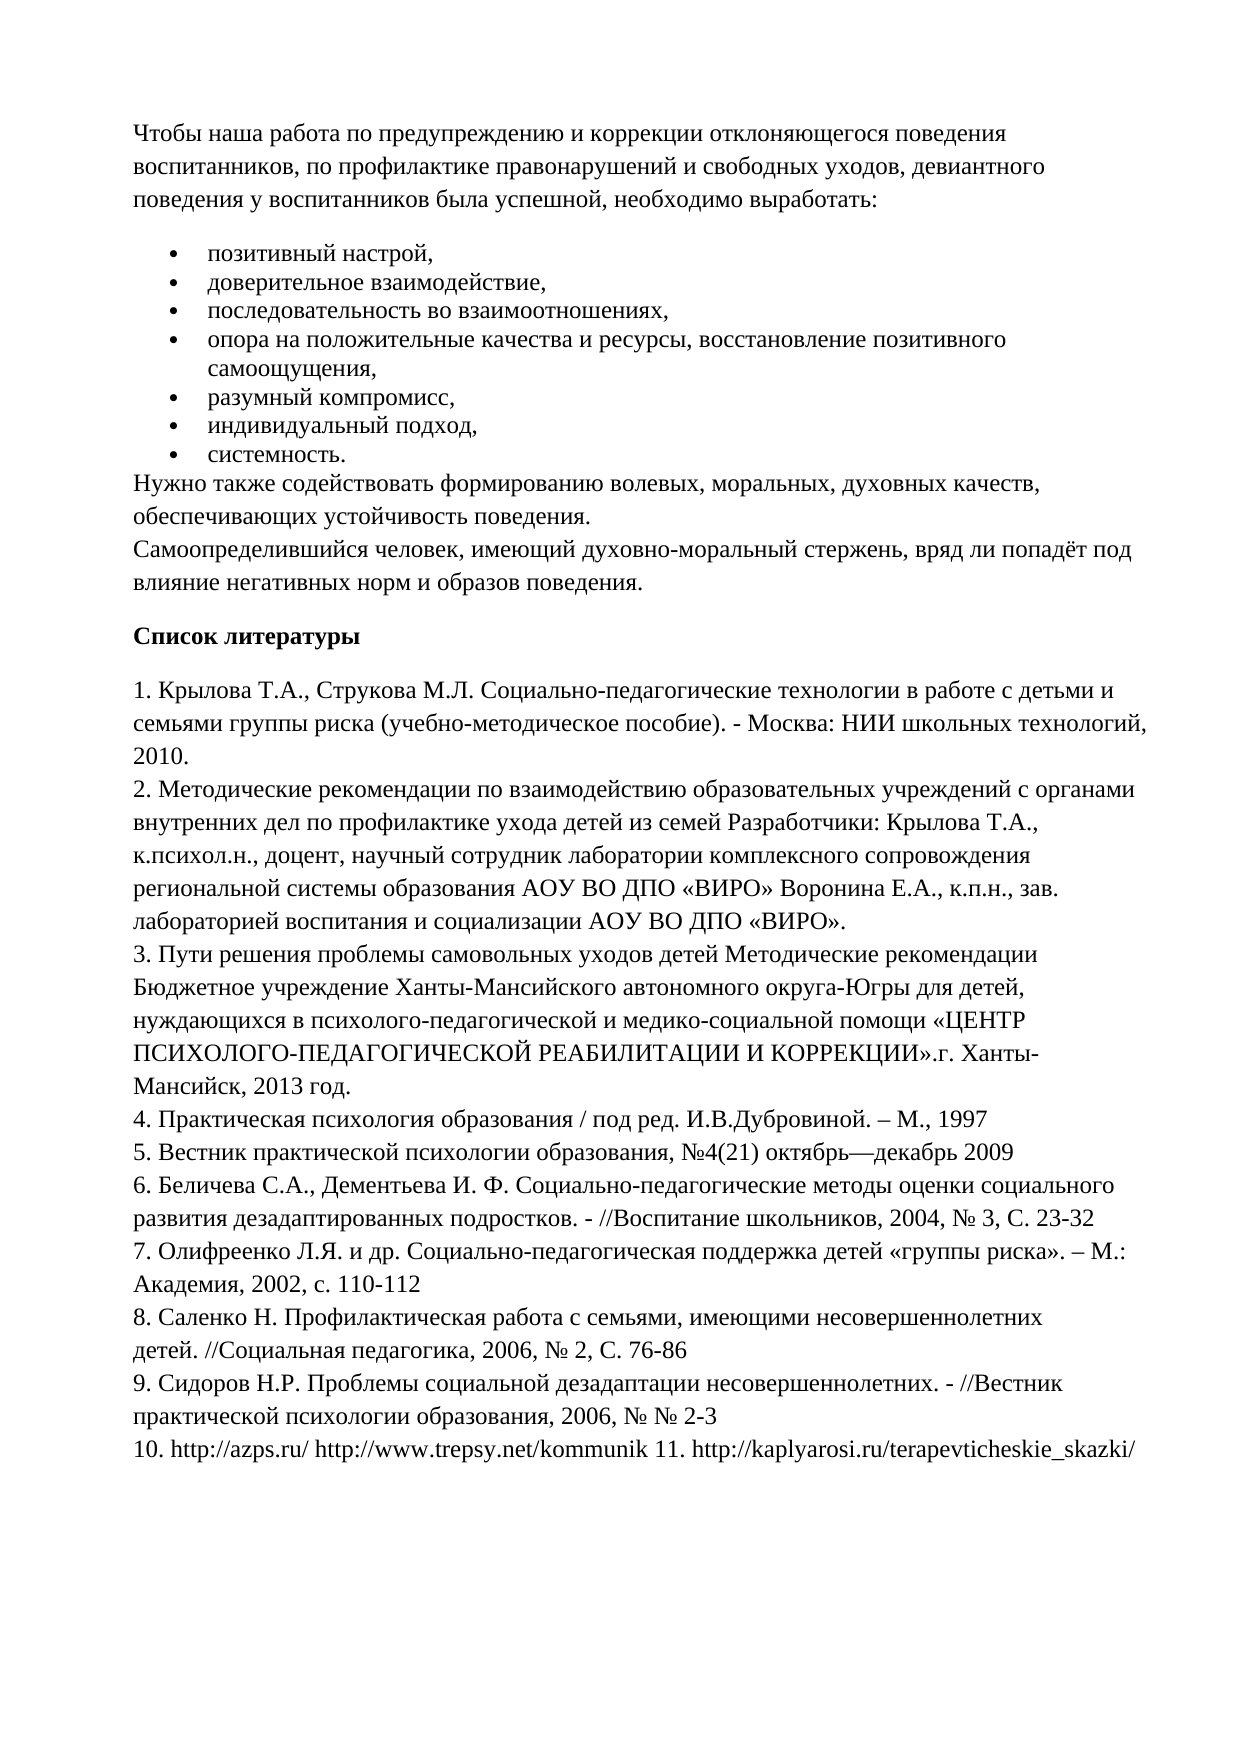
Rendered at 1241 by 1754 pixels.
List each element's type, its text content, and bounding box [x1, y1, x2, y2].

list системность. [170, 439, 1152, 468]
list опора на положительные качества и ресурсы, восстановление позитивного самоощущения, [170, 324, 1152, 382]
list доверительное взаимодействие, [170, 267, 1152, 296]
text Нужно также содействовать формированию волевых, моральных, духовных качеств, обеспечивающих устойчивость поведения. Самоопределившийся человек, имеющий духовно-моральный стержень, вряд ли попадёт под влияние негативных норм и образов поведения. [133, 468, 1152, 596]
list разумный компромисс, [170, 382, 1152, 411]
text Список литературы [133, 621, 1152, 650]
list индивидуальный подход, [170, 411, 1152, 439]
text 1. Крылова Т.А., Струкова М.Л. Социально-педагогические технологии в работе с детьми и семьями группы риска (учебно-методическое пособие). - Москва: НИИ школьных технологий, 2010. 2. Методические рекомендации по взаимодействию образовательных учреждений с органами внутренних дел по профилактике ухода детей из семей Разработчики: Крылова Т.А., к.психол.н., доцент, научный сотрудник лаборатории комплексного сопровождения региональной системы образования АОУ ВО ДПО «ВИРО» Воронина Е.А., к.п.н., зав. лабораторией воспитания и социализации АОУ ВО ДПО «ВИРО». 3. Пути решения проблемы самовольных уходов детей Методические рекомендации Бюджетное учреждение Ханты-Мансийского автономного округа-Югры для детей, нуждающихся в психолого-педагогической и медико-социальной помощи «ЦЕНТР ПСИХОЛОГО-ПЕДАГОГИЧЕСКОЙ РЕАБИЛИТАЦИИ И КОРРЕКЦИИ».г. Ханты- Мансийск, 2013 год. 4. Практическая психология образования / под ред. И.В.Дубровиной. – М., 1997 5. Вестник практической психологии образования, №4(21) октябрь—декабрь 2009 6. Беличева С.А., Дементьева И. Ф. Социально-педагогические методы оценки социального развития дезадаптированных подростков. - //Воспитание школьников, 2004, № 3, С. 23-32 7. Олифреенко Л.Я. и др. Социально-педагогическая поддержка детей «группы риска». – М.: Академия, 2002, с. 110-112 8. Саленко Н. Профилактическая работа с семьями, имеющими несовершеннолетних детей. //Социальная педагогика, 2006, № 2, С. 76-86 9. Сидоров Н.Р. Проблемы социальной дезадаптации несовершеннолетних. - //Вестник практической психологии образования, 2006, № № 2-3 10. http://azps.ru/ http://www.trepsy.net/kommunik 11. http://kaplyarosi.ru/terapevticheskie_skazki/ [133, 675, 1152, 1463]
list последовательность во взаимоотношениях, [170, 296, 1152, 324]
text Чтобы наша работа по предупреждению и коррекции отклоняющегося поведения воспитанников, по профилактике правонарушений и свободных уходов, девиантного поведения у воспитанников была успешной, необходимо выработать: [133, 118, 1152, 213]
list позитивный настрой, [170, 238, 1152, 267]
